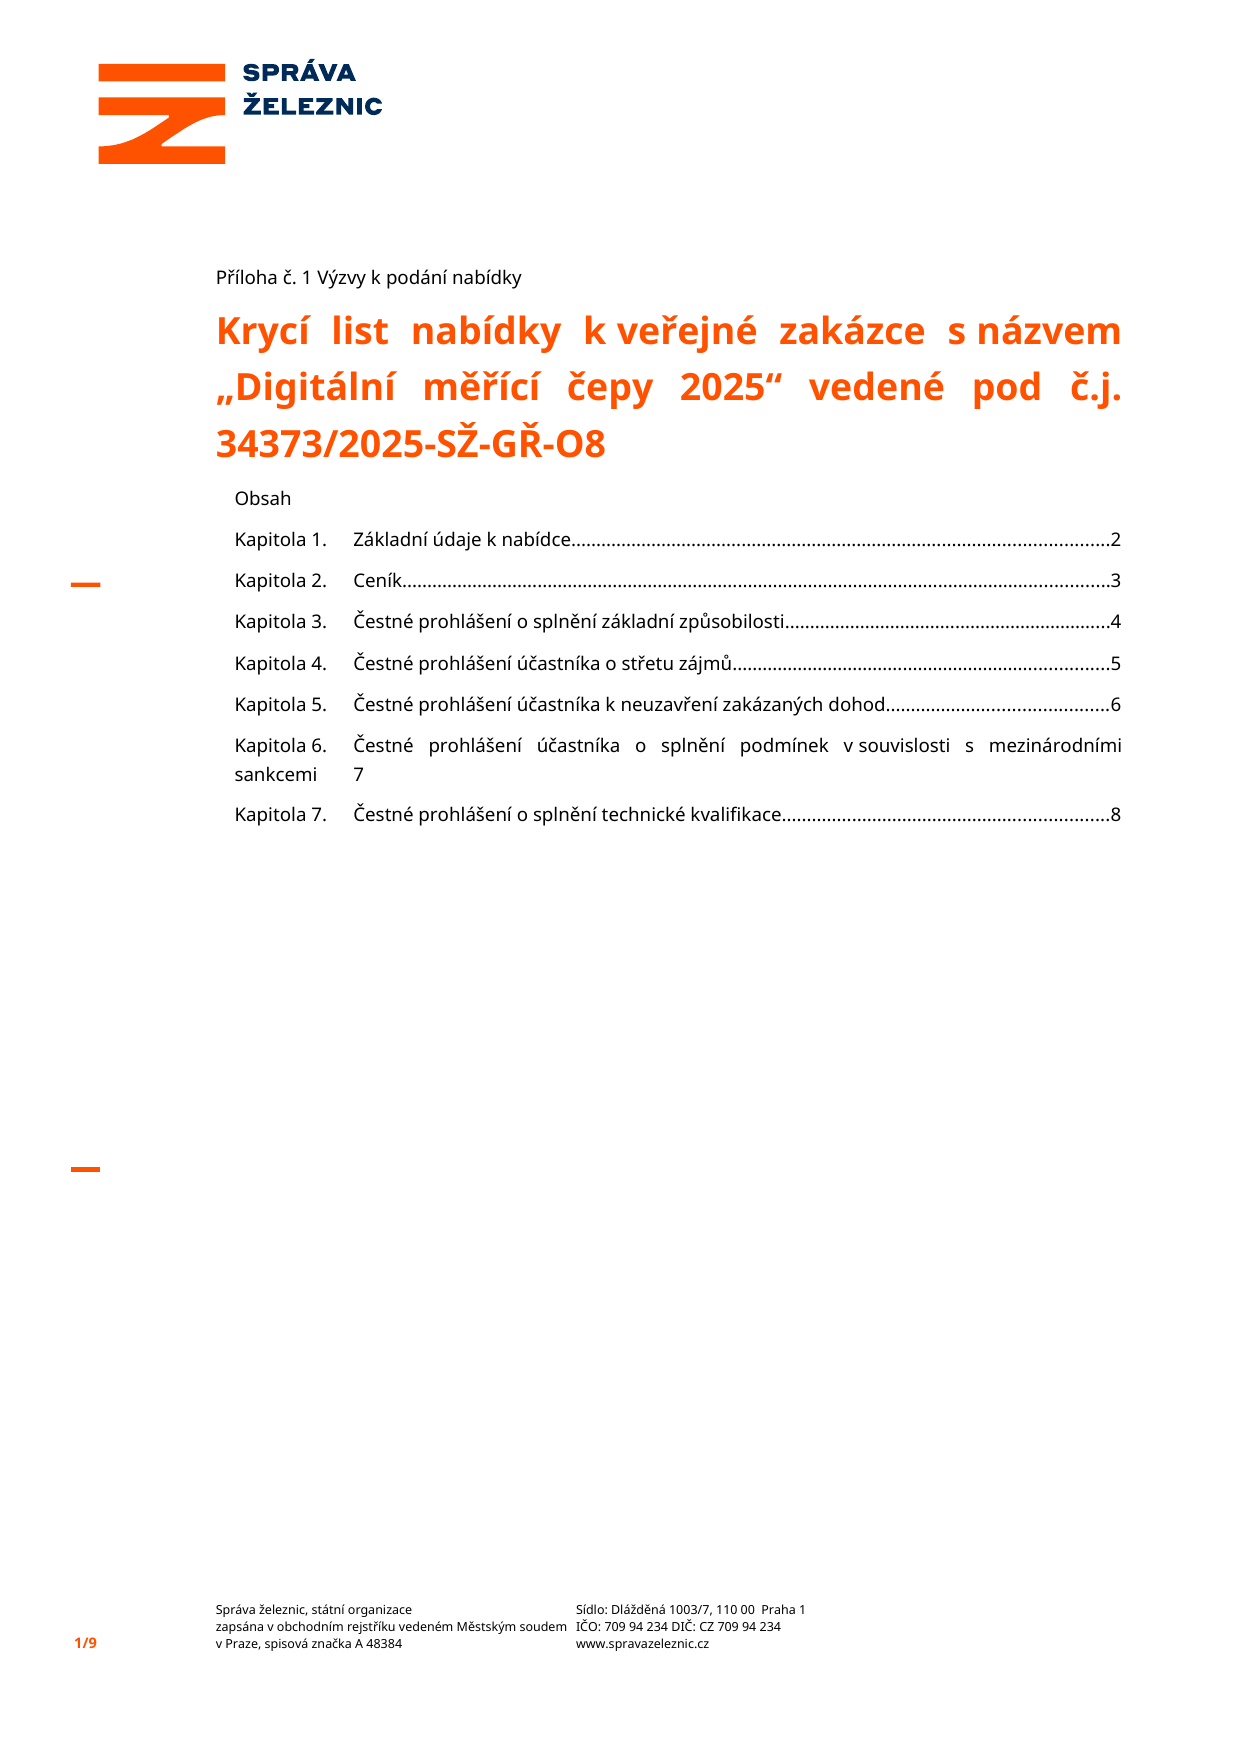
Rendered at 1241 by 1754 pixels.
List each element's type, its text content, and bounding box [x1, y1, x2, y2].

text Krycí list nabídky k veřejné zakázce s názvem „Digitální měřící čepy 2025“ vedené pod č.j. 34373/2025-SŽ-GŘ-O8 [216, 304, 1122, 468]
text Příloha č. 1 Výzvy k podání nabídky [216, 264, 1122, 289]
